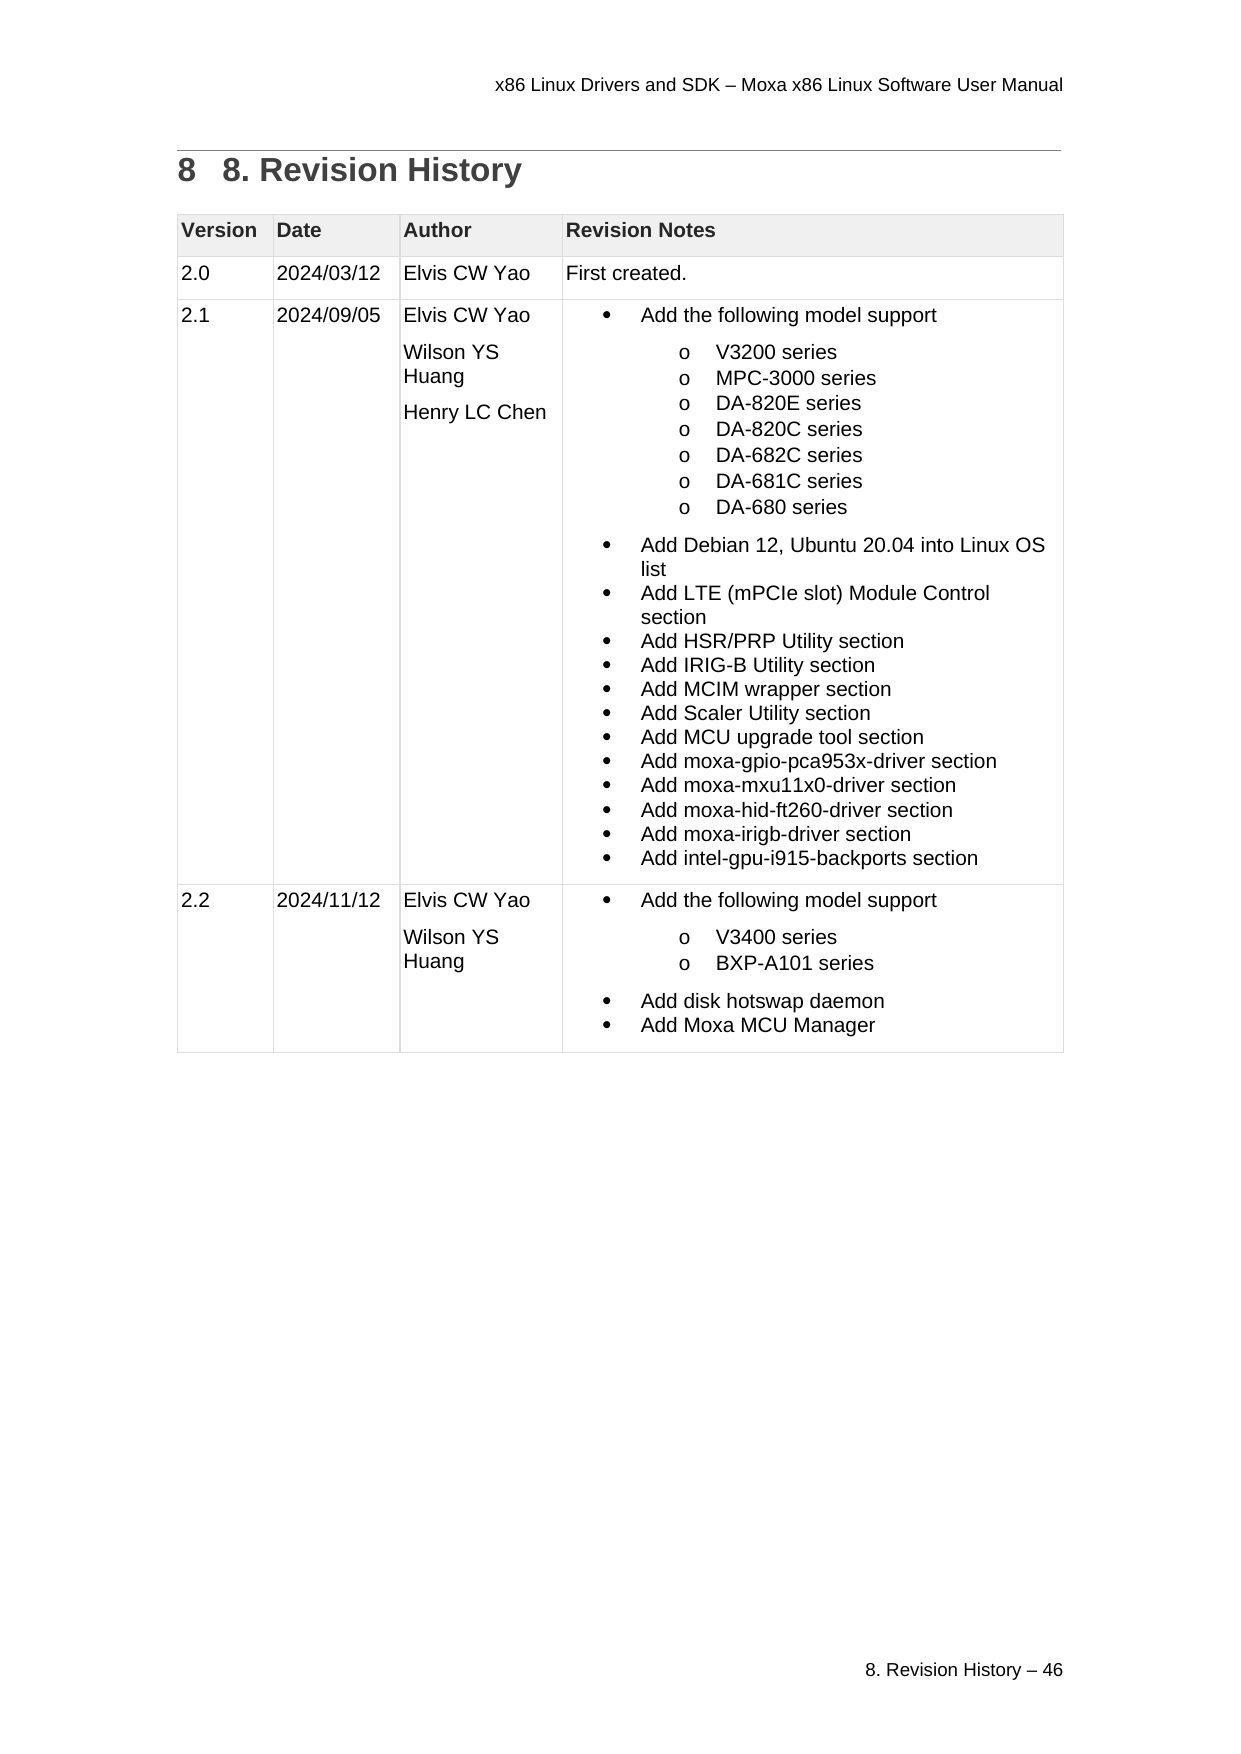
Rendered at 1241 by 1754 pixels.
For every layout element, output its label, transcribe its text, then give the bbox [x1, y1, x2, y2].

table_cell Add the following model support V3400 series BXP-A101 series Add disk hotswap daemon Add Moxa MCU Manager [563, 885, 1063, 1052]
table_header Date [274, 215, 399, 256]
table_header Author [401, 215, 562, 256]
table_cell Elvis CW Yao [401, 257, 562, 299]
table_cell First created. [563, 257, 1063, 299]
table_cell 2024/09/05 [274, 300, 399, 884]
table_cell 2024/11/12 [274, 885, 399, 1052]
table_cell 2.2 [178, 885, 273, 1052]
table_cell 2.0 [178, 257, 273, 299]
table_cell Elvis CW Yao Wilson YS Huang [401, 885, 562, 1052]
table_cell 2024/03/12 [274, 257, 399, 299]
table_cell Elvis CW Yao Wilson YS Huang Henry LC Chen [401, 300, 562, 884]
table_cell Add the following model support V3200 series MPC-3000 series DA-820E series DA-820C series DA-682C series DA-681C series DA-680 series Add Debian 12, Ubuntu 20.04 into Linux OS list Add LTE (mPCIe slot) Module Control section Add HSR/PRP Utility section Add IRIG-B Utility section Add MCIM wrapper section Add Scaler Utility section Add MCU upgrade tool section Add moxa-gpio-pca953x-driver section Add moxa-mxu11x0-driver section Add moxa-hid-ft260-driver section Add moxa-irigb-driver section Add intel-gpu-i915-backports section [563, 300, 1063, 884]
table_header Revision Notes [563, 215, 1063, 256]
table_cell 2.1 [178, 300, 273, 884]
subtitle 8. Revision History [177, 150, 1063, 188]
table_header Version [178, 215, 273, 256]
